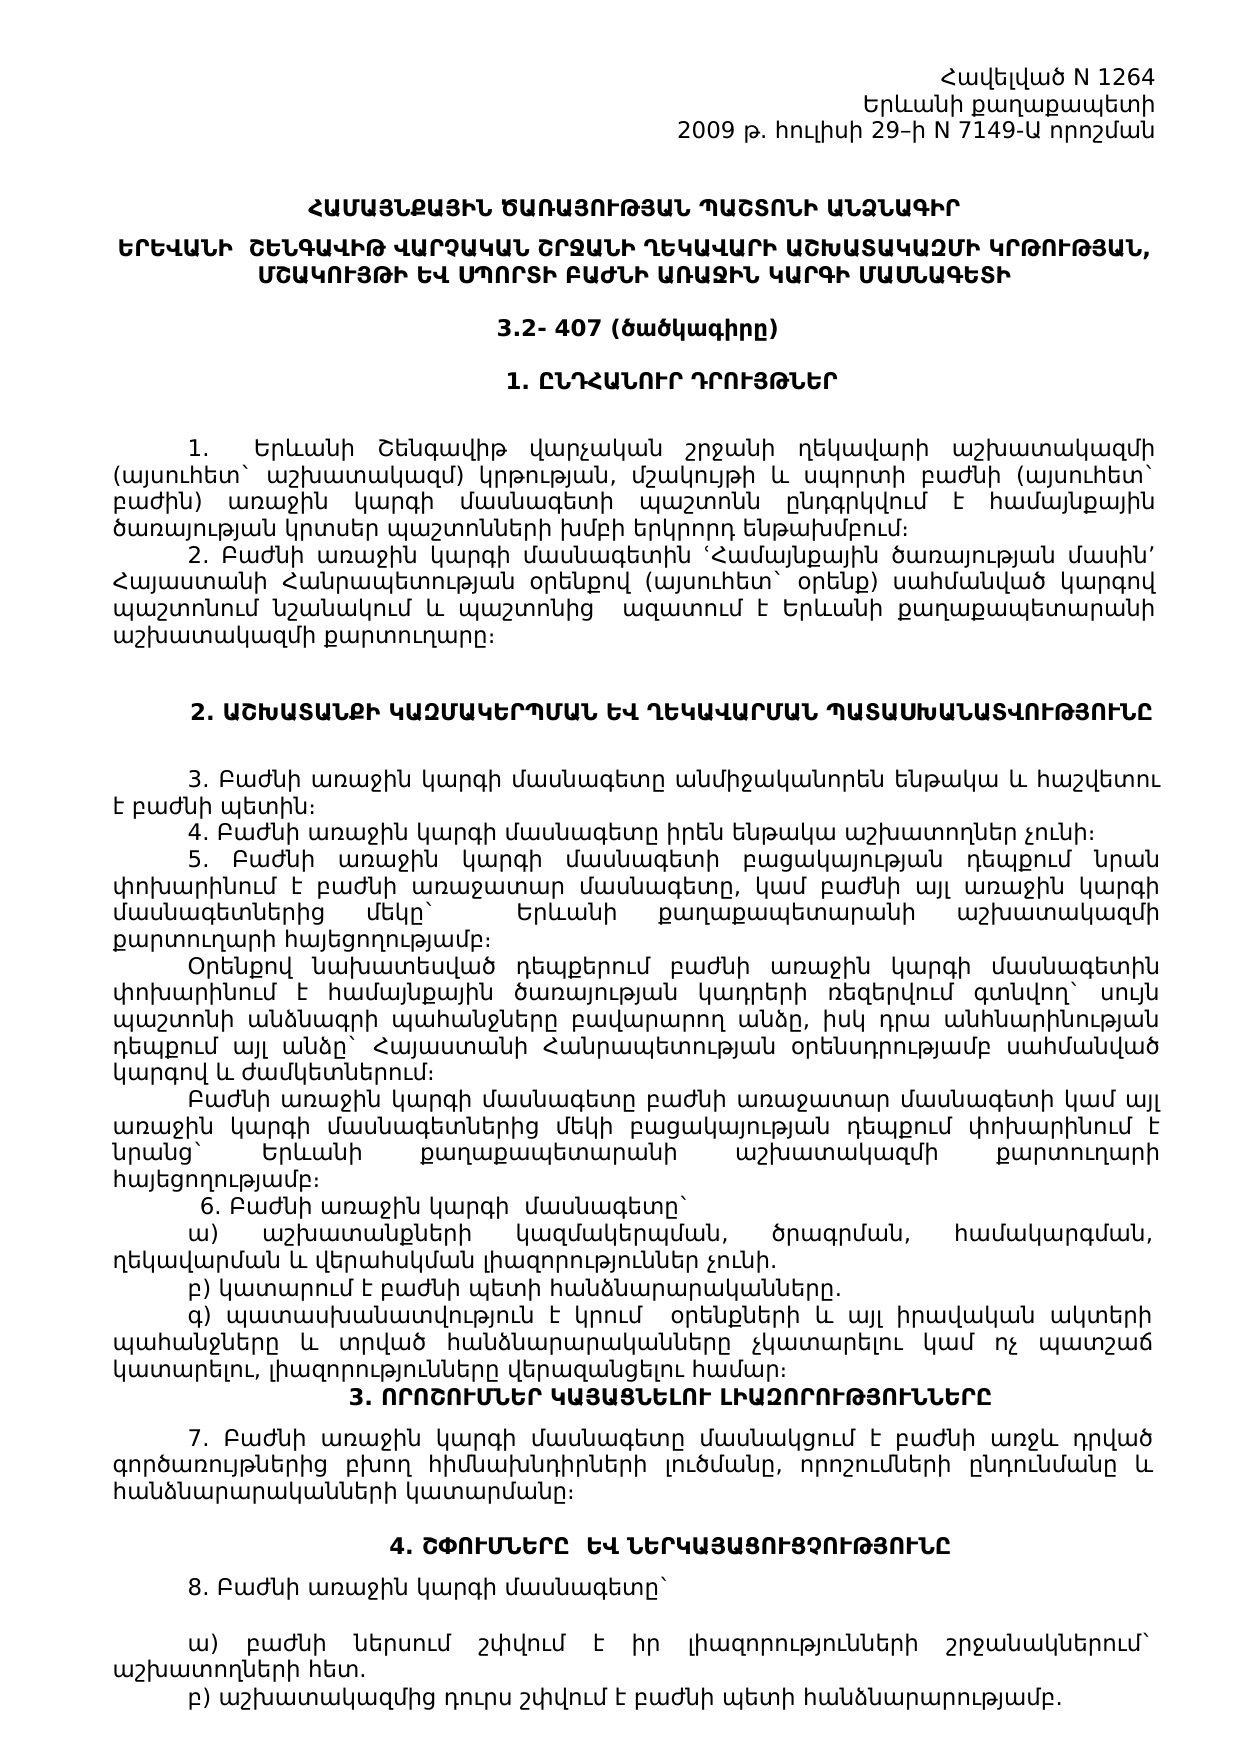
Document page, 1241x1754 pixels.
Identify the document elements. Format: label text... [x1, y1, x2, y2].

text Երևանի քաղաքապետի [555, 91, 1156, 117]
text Օրենքով նախատեսված դեպքերում բաժնի առաջին կարգի մասնագետին փոխարինում է համայնքային ծառայության կադրերի ռեզերվում գտնվող` սույն պաշտոնի անձնագրի պահանջները բավարարող անձը, իսկ դրա անհնարինության դեպքում այլ անձը` Հայաստանի Հանրապետության օրենսդրությամբ սահմանված կարգով և ժամկետներում։ [112, 953, 1160, 1086]
text Հավելված N 1264 [555, 64, 1156, 91]
text 2. ԱՇԽԱՏԱՆՔԻ ԿԱԶՄԱԿԵՐՊՄԱՆ ԵՎ ՂԵԿԱՎԱՐՄԱՆ ՊԱՏԱՍԽԱՆԱՏՎՈՒԹՅՈՒՆԸ [112, 699, 1156, 726]
text 2. Բաժնի առաջին կարգի մասնագետին ՙՀամայնքային ծառայության մասին՚ Հայաստանի Հանրապետության օրենքով (այսուհետ` օրենք) սահմանված կարգով պաշտոնում նշանակում և պաշտոնից ազատում է Երևանի քաղաքապետարանի աշխատակազմի քարտուղարը։ [112, 542, 1156, 648]
text 8. Բաժնի առաջին կարգի մասնագետը` [112, 1574, 1153, 1601]
text 4. ՇՓՈՒՄՆԵՐԸ ԵՎ ՆԵՐԿԱՅԱՑՈՒՑՉՈՒԹՅՈՒՆԸ [112, 1533, 1153, 1560]
text բ) կատարում է բաժնի պետի հանձնարարականները. [112, 1275, 1153, 1302]
text 3. ՈՐՈՇՈՒՄՆԵՐ ԿԱՅԱՑՆԵԼՈՒ ԼԻԱԶՈՐՈՒԹՅՈՒՆՆԵՐԸ [112, 1384, 1153, 1410]
text 6. Բաժնի առաջին կարգի մասնագետը` [112, 1193, 1160, 1219]
text բ) աշխատակազմից դուրս շփվում է բաժնի պետի հանձնարարությամբ. [112, 1684, 1153, 1711]
text ա) աշխատանքների կազմակերպման, ծրագրման, համակարգման, ղեկավարման և վերահսկման լիազորություններ չունի. [112, 1221, 1153, 1274]
text 2009 թ. հուլիսի 29–ի N 7149-Ա որոշման [469, 117, 1156, 144]
text Բաժնի առաջին կարգի մասնագետը բաժնի առաջատար մասնագետի կամ այլ առաջին կարգի մասնագետներից մեկի բացակայության դեպքում փոխարինում է նրանց` Երևանի քաղաքապետարանի աշխատակազմի քարտուղարի հայեցողությամբ։ [112, 1086, 1160, 1193]
text 3.2- 407 (ծածկագիրը) [112, 315, 1162, 342]
text 5. Բաժնի առաջին կարգի մասնագետի բացակայության դեպքում նրան փոխարինում է բաժնի առաջատար մասնագետը, կամ բաժնի այլ առաջին կարգի մասնագետներից մեկը` Երևանի քաղաքապետարանի աշխատակազմի քարտուղարի հայեցողությամբ։ [112, 846, 1160, 953]
text ա) բաժնի ներսում շփվում է իր լիազորությունների շրջանակներում` աշխատողների հետ. [112, 1630, 1153, 1683]
text 1. Երևանի Շենգավիթ վարչական շրջանի ղեկավարի աշխատակազմի (այսուհետ` աշխատակազմ) կրթության, մշակույթի և սպորտի բաժնի (այսուհետ` բաժին) առաջին կարգի մասնագետի պաշտոնն ընդգրկվում է համայնքային ծառայության կրտսեր պաշտոնների խմբի երկրորդ ենթախմբում։ [112, 435, 1156, 542]
subtitle ԵՐԵՎԱՆԻ ՇԵՆԳԱՎԻԹ ՎԱՐՉԱԿԱՆ ՇՐՋԱՆԻ ՂԵԿԱՎԱՐԻ ԱՇԽԱՏԱԿԱԶՄԻ ԿՐԹՈՒԹՅԱՆ, ՄՇԱԿՈՒՅԹԻ ԵՎ ՍՊՈՐՏԻ ԲԱԺՆԻ ԱՌԱՋԻՆ ԿԱՐԳԻ ՄԱՍՆԱԳԵՏԻ [112, 235, 1156, 288]
text 7. Բաժնի առաջին կարգի մասնագետը մասնակցում է բաժնի առջև դրված գործառույթներից բխող հիմնախնդիրների լուծմանը, որոշումների ընդունմանը և հանձնարարականների կատարմանը։ [112, 1425, 1153, 1505]
text 3. Բաժնի առաջին կարգի մասնագետը անմիջականորեն ենթակա և հաշվետու է բաժնի պետին։ [112, 766, 1160, 819]
text 1. ԸՆԴՀԱՆՈՒՐ ԴՐՈՒՅԹՆԵՐ [112, 368, 1156, 395]
text ՀԱՄԱՅՆՔԱՅԻՆ ԾԱՌԱՅՈՒԹՅԱՆ ՊԱՇՏՈՆԻ ԱՆՁՆԱԳԻՐ [112, 195, 1156, 222]
text 4. Բաժնի առաջին կարգի մասնագետը իրեն ենթակա աշխատողներ չունի։ [112, 819, 1160, 846]
text գ) պատասխանատվություն է կրում օրենքների և այլ իրավական ակտերի պահանջները և տրված հանձնարարականները չկատարելու կամ ոչ պատշաճ կատարելու, լիազորությունները վերազանցելու համար։ [112, 1303, 1153, 1383]
